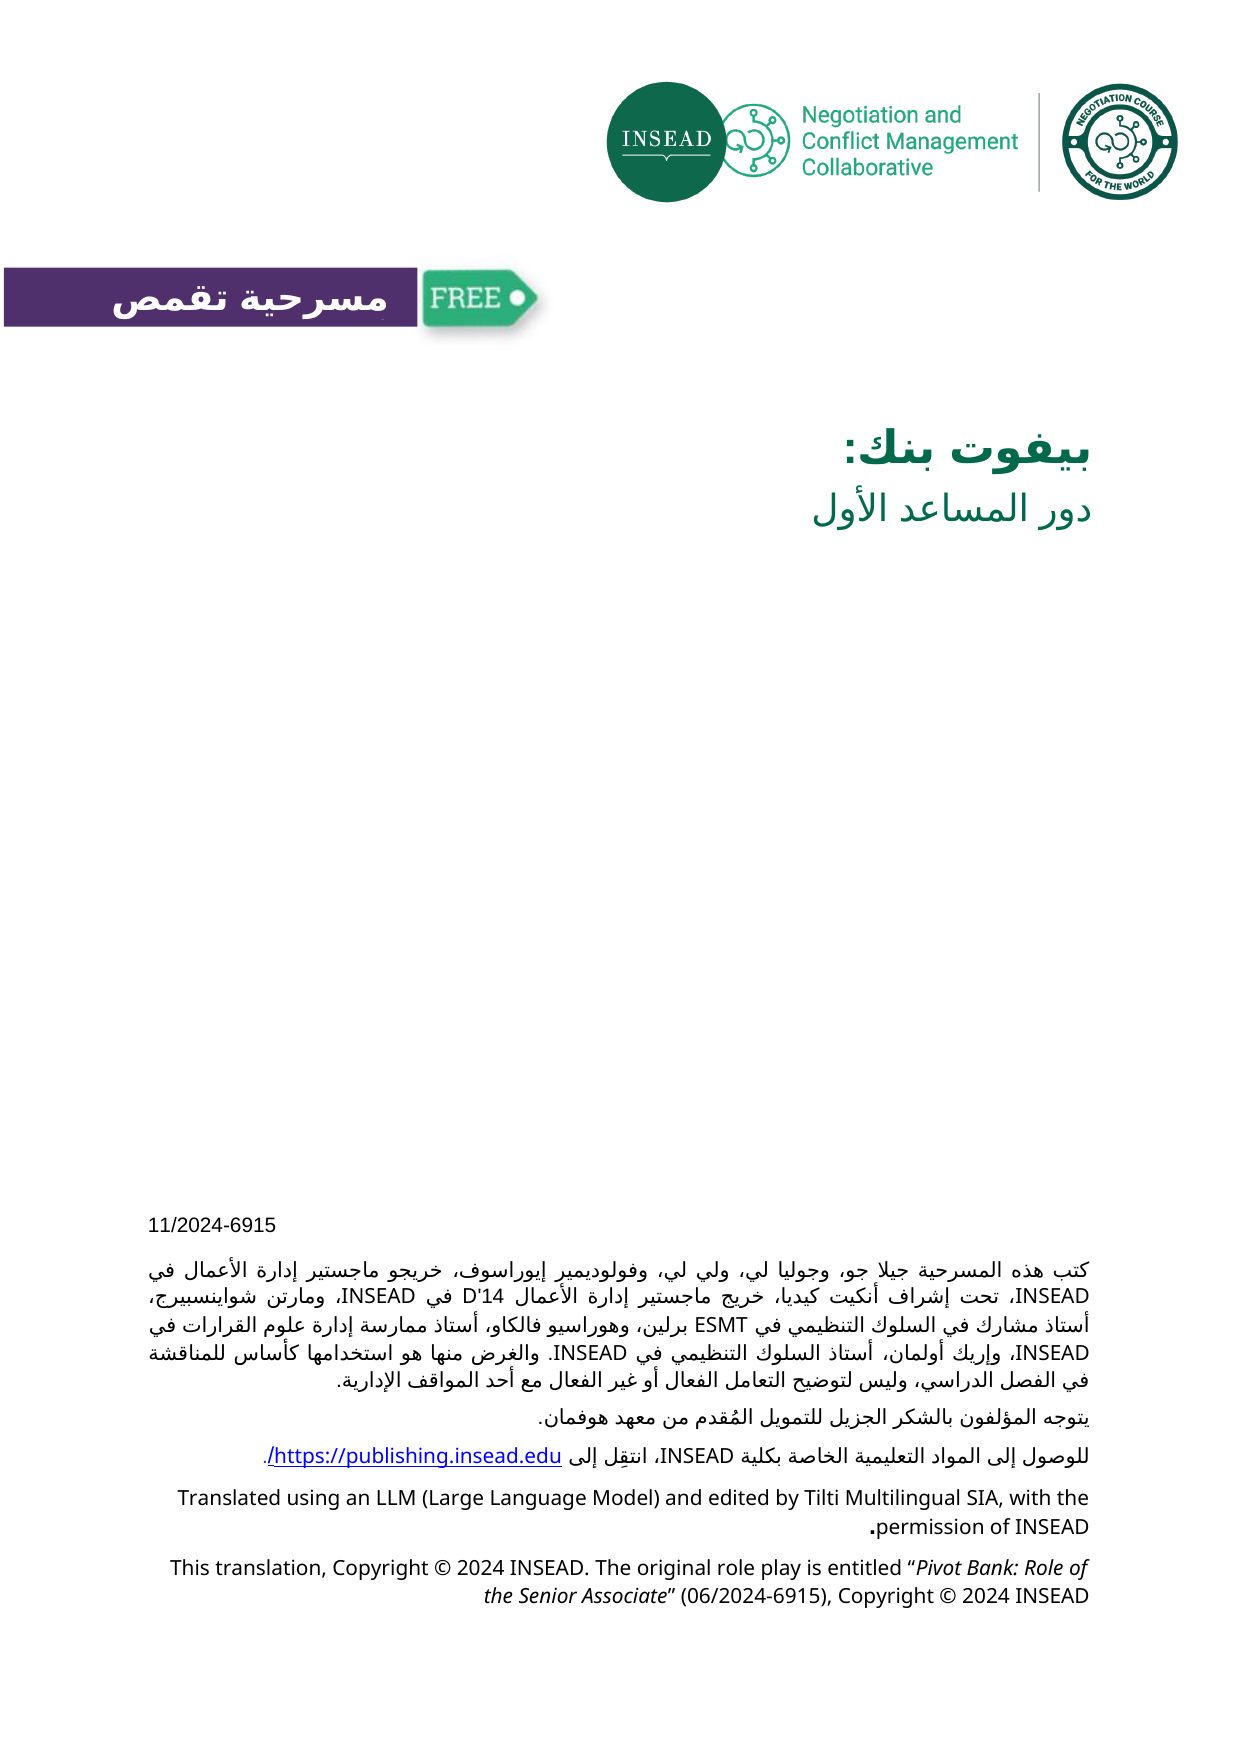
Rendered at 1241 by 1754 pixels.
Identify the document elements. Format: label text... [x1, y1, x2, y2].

text للوصول إلى المواد التعليمية الخاصة بكلية INSEAD، انتقِل إلى https://publishing.insead.edu/. [148, 1442, 1090, 1470]
text Translated using an LLM (Large Language Model) and edited by Tilti Multilingual SIA, with the permission of INSEAD. [148, 1483, 1090, 1541]
picture [602, 73, 1182, 210]
text This translation, Copyright © 2024 INSEAD. The original role play is entitled “Pivot Bank: Role of the Senior Associate” (06/2024-6915), Copyright © 2024 INSEAD [148, 1553, 1090, 1610]
text 11/2024-6915 [148, 1213, 276, 1237]
text بيفوت بنك: [148, 421, 1092, 473]
picture [409, 255, 553, 345]
text يتوجه المؤلفون بالشكر الجزيل للتمويل المُقدم من معهد هوفمان. [148, 1404, 1090, 1429]
text دور المساعد الأول [148, 486, 1092, 529]
text كتب هذه المسرحية جيلا جو، وجوليا لي، ولي لي، وفولوديمير إيوراسوف، خريجو ماجستير إدارة الأعمال في INSEAD، تحت إشراف أنكيت كيديا، خريج ماجستير إدارة الأعمال 14'D في INSEAD، ومارتن شواينسبيرج، أستاذ مشارك في السلوك التنظيمي في ESMT برلين، وهوراسيو فالكاو، أستاذ ممارسة إدارة علوم القرارات في INSEAD، وإريك أولمان، أستاذ السلوك التنظيمي في INSEAD. والغرض منها هو استخدامها كأساس للمناقشة في الفصل الدراسي، وليس لتوضيح التعامل الفعال أو غير الفعال مع أحد المواقف الإدارية. [148, 1256, 1090, 1392]
